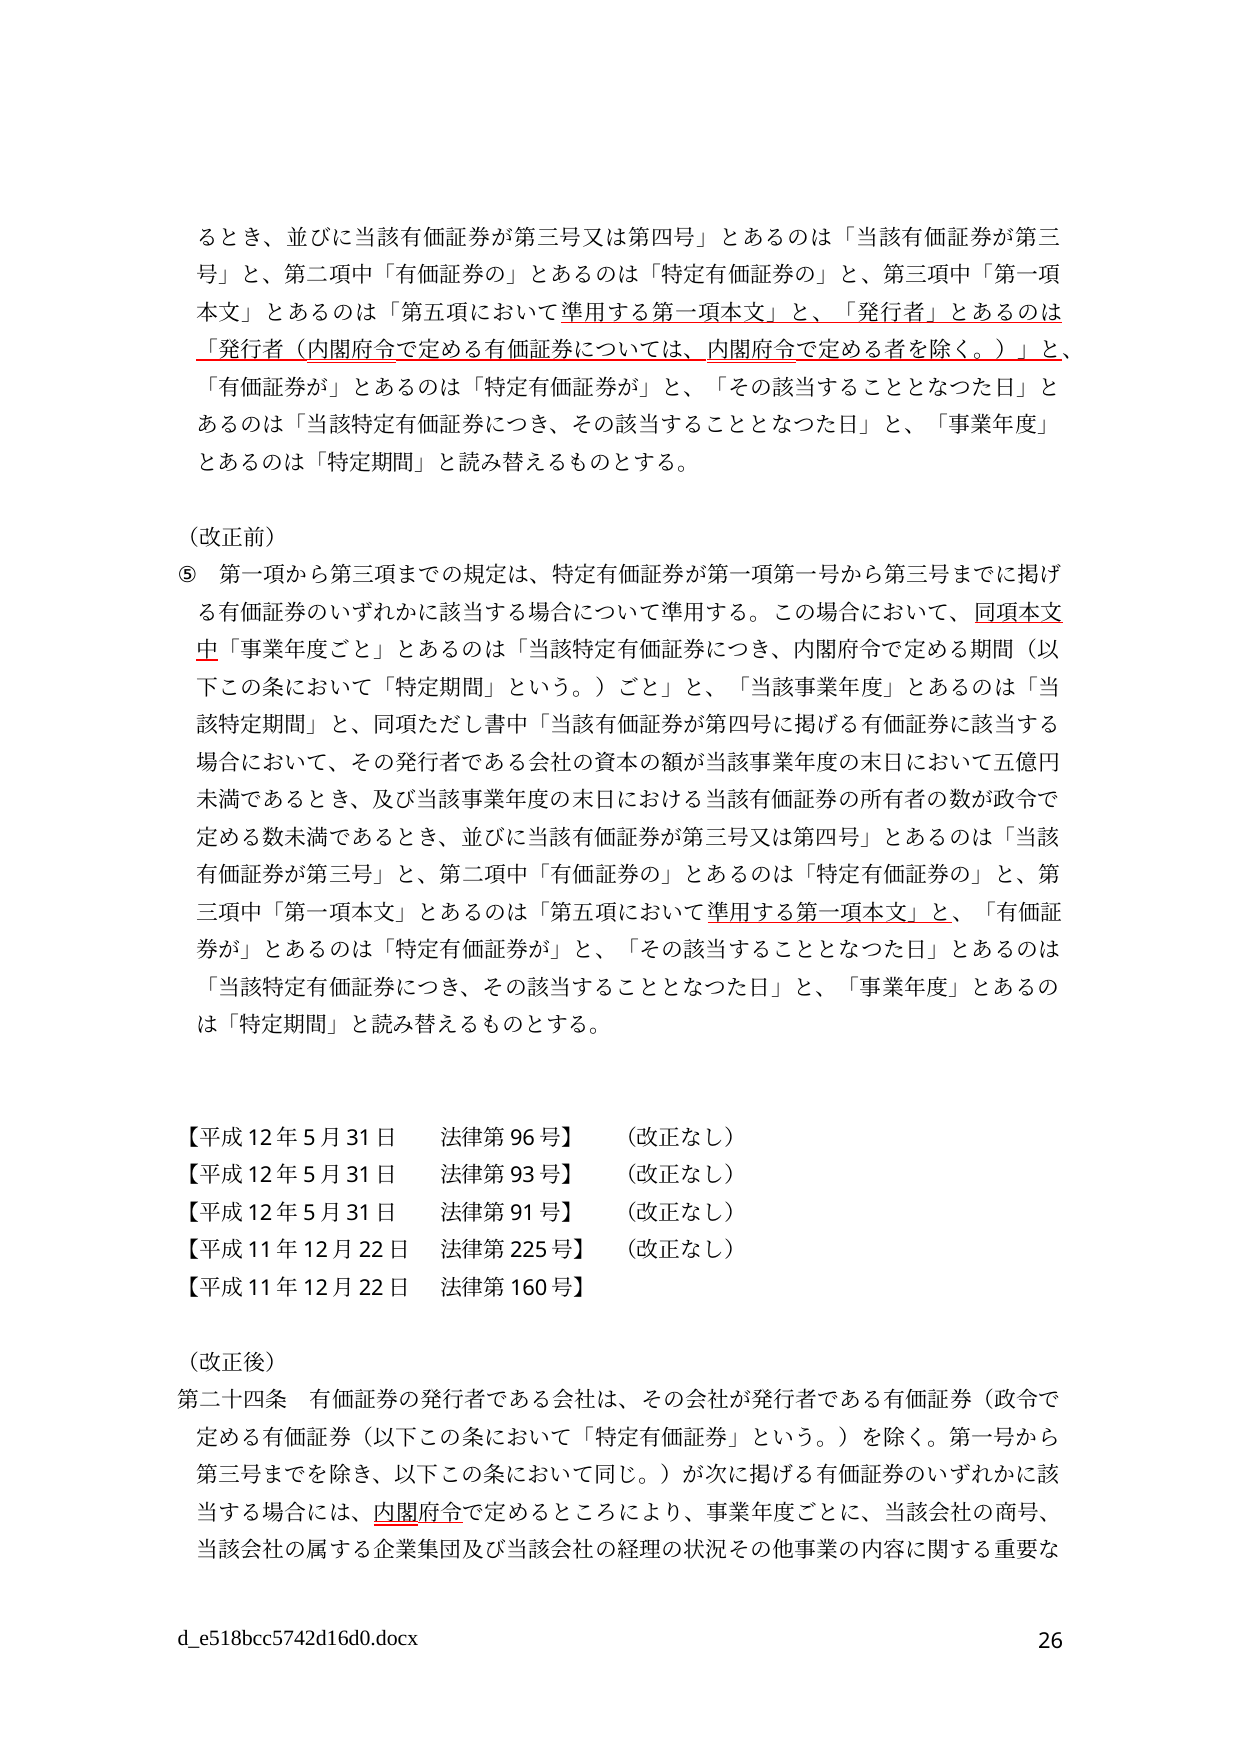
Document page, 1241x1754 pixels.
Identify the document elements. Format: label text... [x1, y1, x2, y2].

text 【平成12年5月31日 法律第93号】 （改正なし） [177, 1154, 1063, 1192]
text ⑤ 第一項から第三項までの規定は、特定有価証券が第一項第一号から第三号までに掲げる有価証券のいずれかに該当する場合について準用する。この場合において、同項本文中「事業年度ごと」とあるのは「当該特定有価証券につき、内閣府令で定める期間（以下この条において「特定期間」という。）ごと」と、「当該事業年度」とあるのは「当該特定期間」と、同項ただし書中「当該有価証券が第四号に掲げる有価証券に該当する場合において、その発行者である会社の資本の額が当該事業年度の末日において五億円未満であるとき、及び当該事業年度の末日における当該有価証券の所有者の数が政令で定める数未満であるとき、並びに当該有価証券が第三号又は第四号」とあるのは「当該有価証券が第三号」と、第二項中「有価証券の」とあるのは「特定有価証券の」と、第三項中「第一項本文」とあるのは「第五項において準用する第一項本文」と、「有価証券が」とあるのは「特定有価証券が」と、「その該当することとなつた日」とあるのは「当該特定有価証券につき、その該当することとなつた日」と、「事業年度」とあるのは「特定期間」と読み替えるものとする。 [177, 554, 1063, 1042]
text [177, 1379, 1063, 1567]
text （改正前） [177, 517, 1063, 554]
text 【平成11年12月22日 法律第160号】 [177, 1267, 1063, 1304]
text 【平成11年12月22日 法律第225号】 （改正なし） [177, 1229, 1063, 1267]
text 【平成12年5月31日 法律第91号】 （改正なし） [177, 1192, 1063, 1229]
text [177, 217, 1063, 479]
text （改正後） [177, 1342, 1063, 1379]
text 【平成12年5月31日 法律第96号】 （改正なし） [177, 1117, 1063, 1154]
